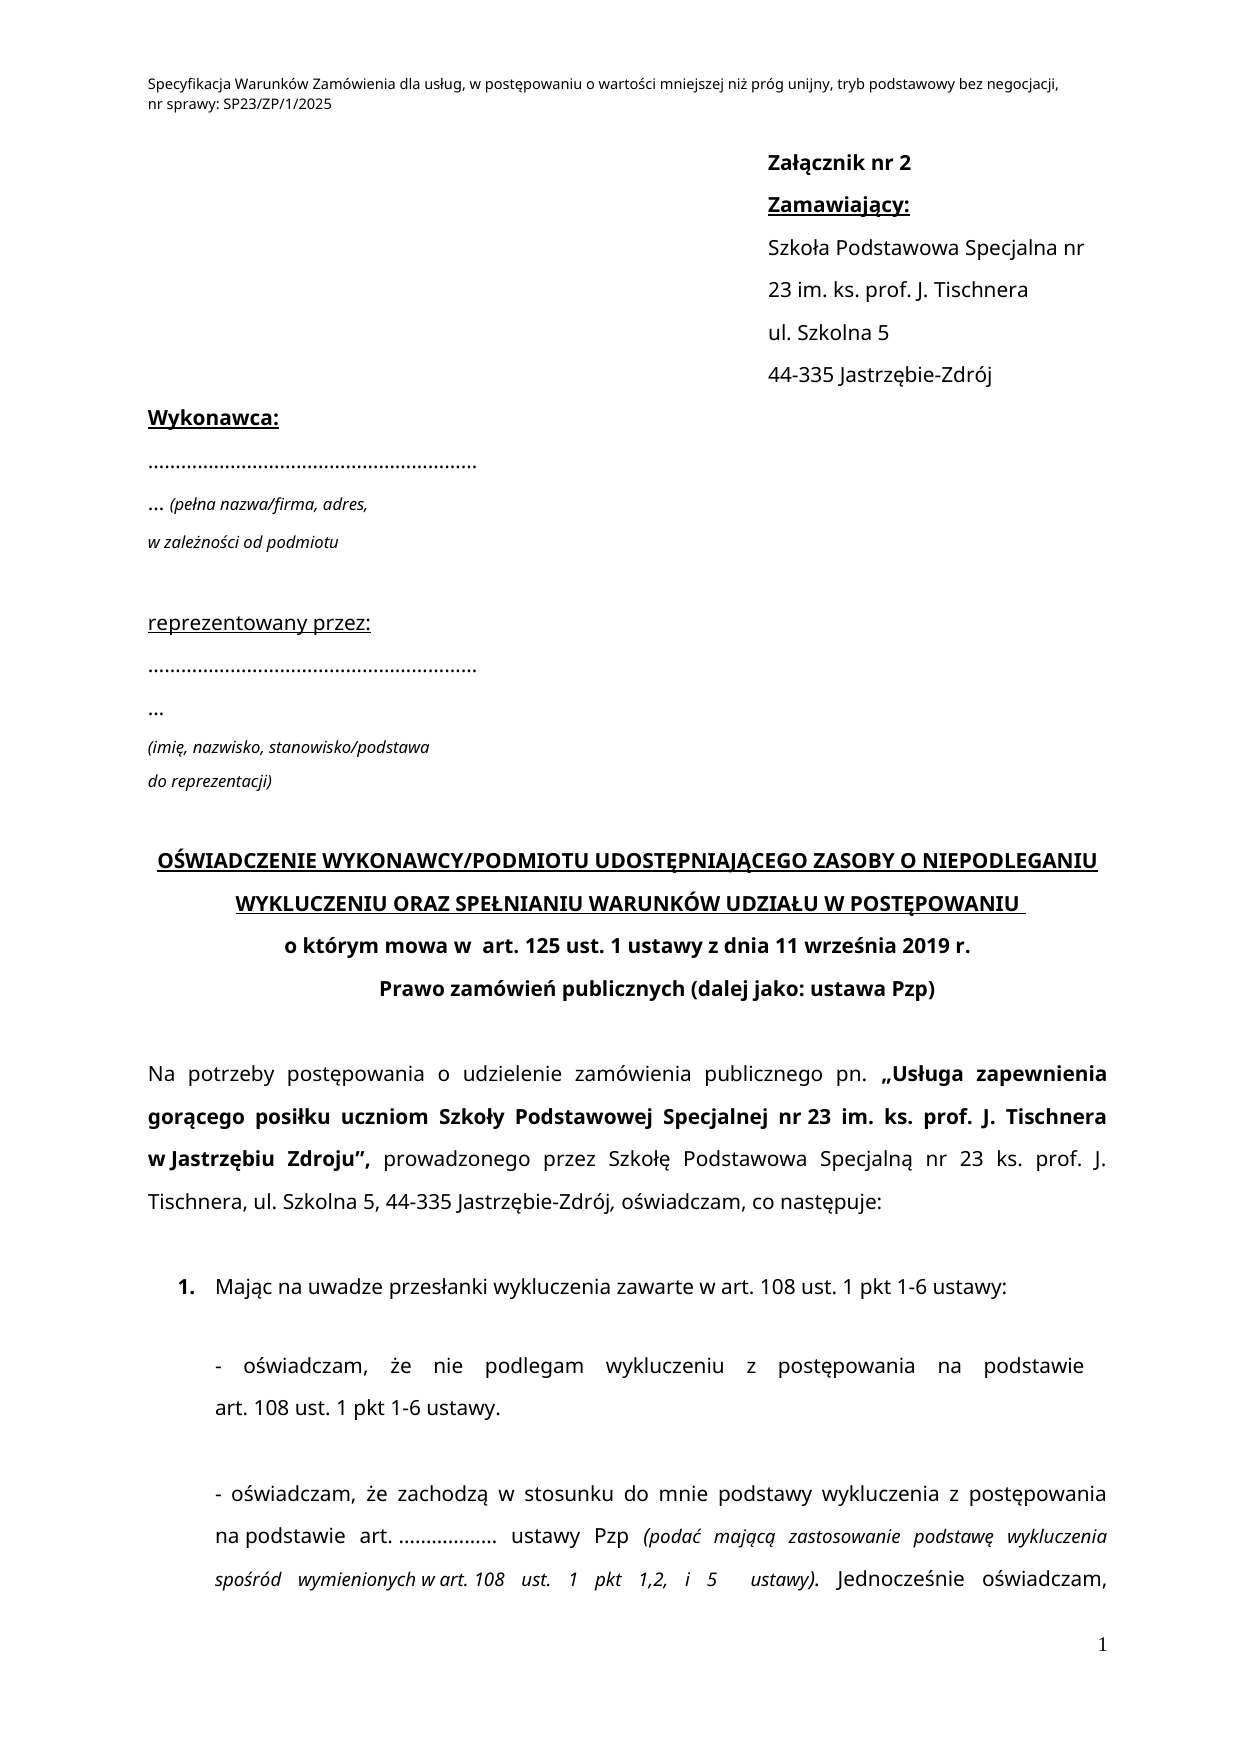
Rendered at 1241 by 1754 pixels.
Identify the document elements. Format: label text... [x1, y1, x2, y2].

text reprezentowany przez: [148, 608, 1107, 636]
list Mając na uwadze przesłanki wykluczenia zawarte w art. 108 ust. 1 pkt 1-6 ustawy: [177, 1272, 1107, 1301]
text ……………………………………………………… [148, 650, 487, 721]
text - oświadczam, że nie podlegam wykluczeniu z postępowania na podstawie art. 108 ust. 1 pkt 1-6 ustawy. [215, 1351, 1107, 1422]
text ……………………………………………………… (pełna nazwa/firma, adres, [148, 446, 487, 517]
text w zależności od podmiotu [148, 531, 487, 554]
text Zamawiający: [694, 190, 1107, 219]
text OŚWIADCZENIE WYKONAWCY/PODMIOTU UDOSTĘPNIAJĄCEGO ZASOBY O NIEPODLEGANIU WYKLUCZENIU ORAZ SPEŁNIANIU WARUNKÓW UDZIAŁU W POSTĘPOWANIU [148, 846, 1107, 917]
text 44-335 Jastrzębie-Zdrój [768, 361, 1107, 389]
text ul. Szkolna 5 [768, 318, 1107, 346]
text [215, 1479, 1107, 1592]
text (imię, nazwisko, stanowisko/podstawa do reprezentacji) [148, 736, 487, 792]
text Na potrzeby postępowania o udzielenie zamówienia publicznego pn. „Usługa zapewnienia gorącego posiłku uczniom Szkoły Podstawowej Specjalnej nr 23 im. ks. prof. J. Tischnera w Jastrzębiu Zdroju”, prowadzonego przez Szkołę Podstawowa Specjalną nr 23 ks. prof. J. Tischnera, ul. Szkolna 5, 44-335 Jastrzębie-Zdrój, oświadczam, co następuje: [148, 1059, 1107, 1216]
text Załącznik nr 2 [694, 148, 1107, 176]
text Prawo zamówień publicznych (dalej jako: ustawa Pzp) [148, 974, 1107, 1002]
text Wykonawca: [148, 403, 1107, 432]
text Szkoła Podstawowa Specjalna nr 23 im. ks. prof. J. Tischnera [768, 233, 1107, 304]
text o którym mowa w art. 125 ust. 1 ustawy z dnia 11 września 2019 r. [148, 931, 1107, 960]
